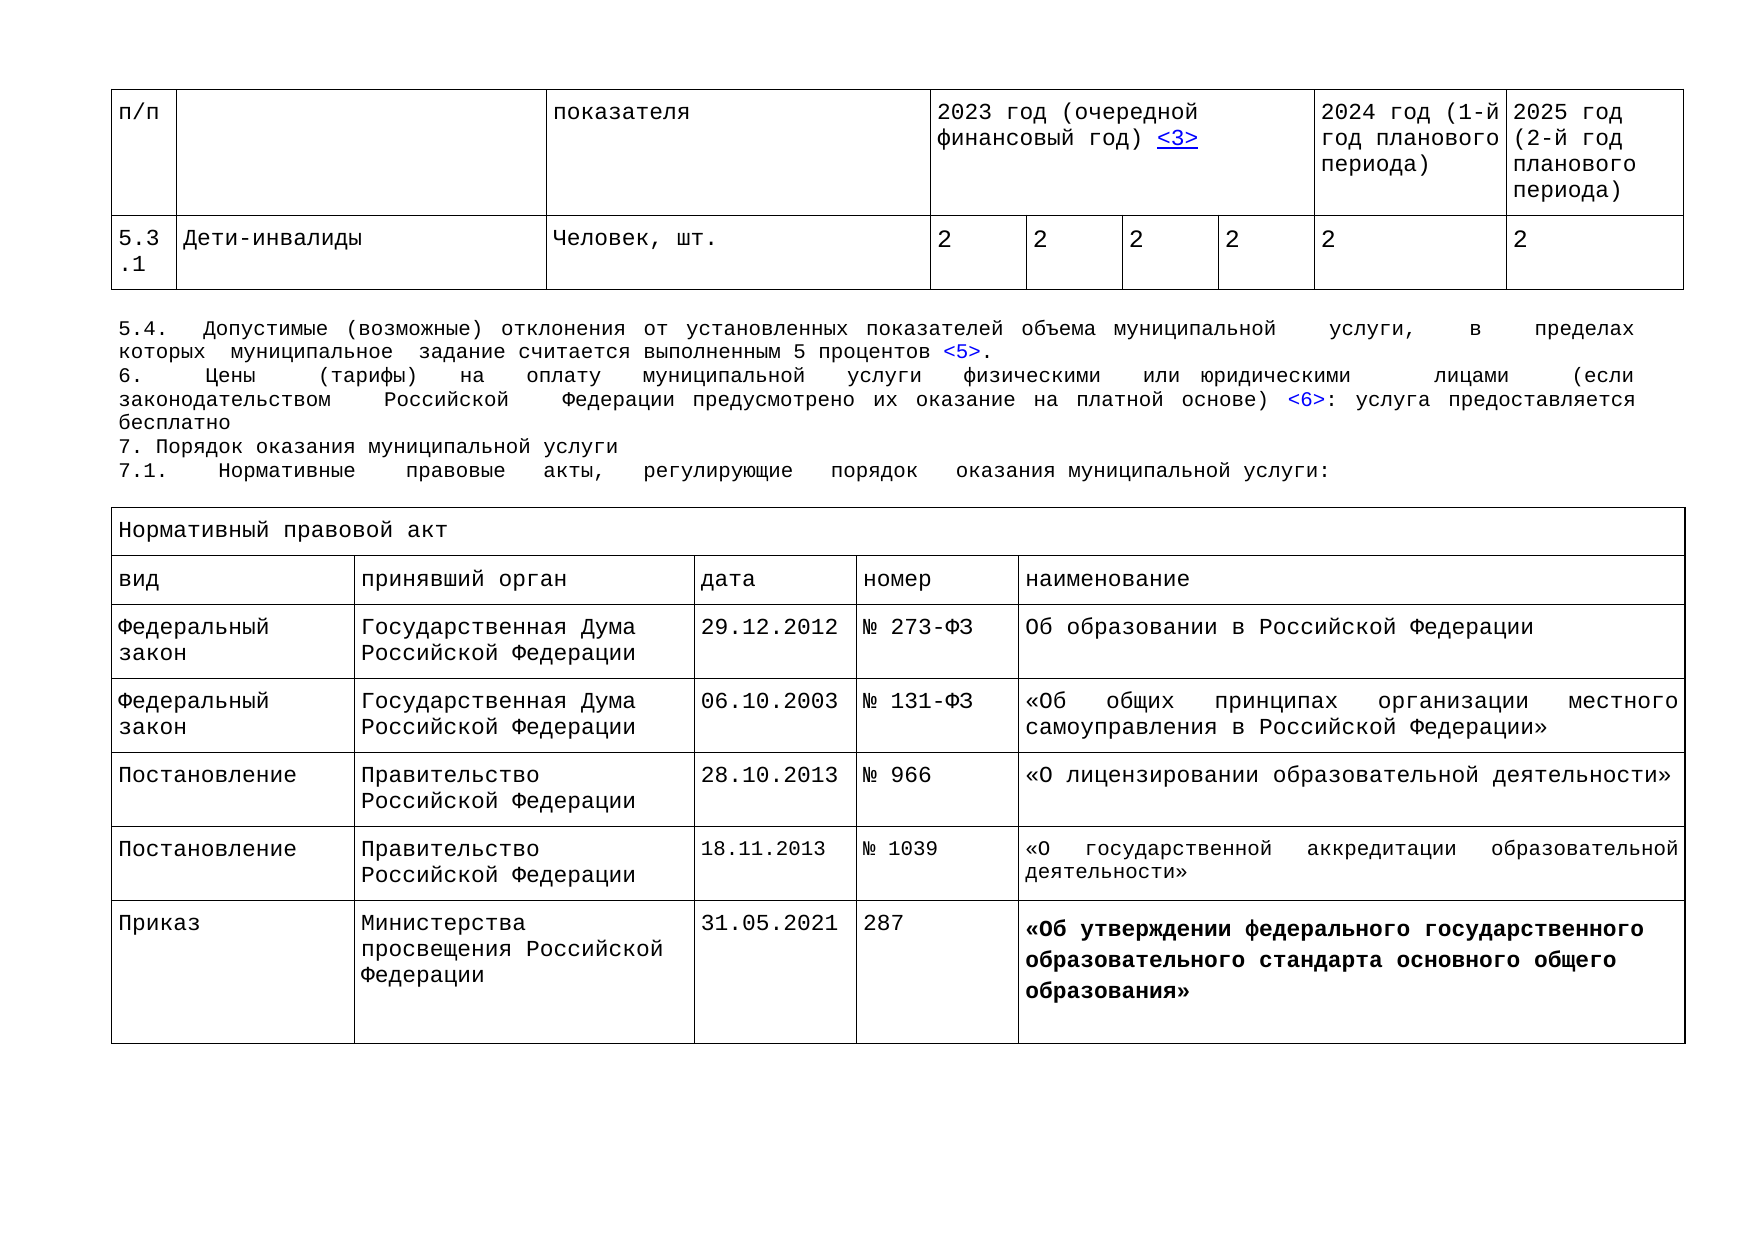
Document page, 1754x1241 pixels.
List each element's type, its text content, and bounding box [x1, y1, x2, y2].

table_cell Государственная Дума Российской Федерации [355, 605, 694, 678]
table_cell номер [857, 556, 1018, 603]
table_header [177, 90, 546, 214]
table_cell 5.3.1 [112, 216, 176, 289]
table_cell 2 [1315, 216, 1506, 289]
table_cell «Об общих принципах организации местного самоуправления в Российской Федерации» [1019, 679, 1684, 752]
table_cell Федеральный закон [112, 679, 354, 752]
table_cell 31.05.2021 [695, 901, 856, 1043]
table_cell Постановление [112, 753, 354, 826]
table_cell № 966 [857, 753, 1018, 826]
table_cell 2 [931, 216, 1026, 289]
table_cell № 1039 [857, 827, 1018, 900]
table_cell 287 [857, 901, 1018, 1043]
table_header N п/п [112, 90, 176, 214]
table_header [547, 90, 930, 214]
table_cell 2 [1027, 216, 1122, 289]
table_header Нормативный правовой акт [112, 508, 1684, 555]
table_cell 2025 год (2-й год планового периода) [1507, 90, 1683, 214]
text 7. Порядок оказания муниципальной услуги [118, 436, 1636, 460]
table_cell 28.10.2013 [695, 753, 856, 826]
table_cell 2 [1219, 216, 1314, 289]
table_cell принявший орган [355, 556, 694, 603]
table_cell 2 [1123, 216, 1218, 289]
table_cell Государственная Дума Российской Федерации [355, 679, 694, 752]
text 5.4. Допустимые (возможные) отклонения от установленных показателей объема муниципальной услуги, в пределах которых муниципальное задание считается выполненным 5 процентов <5>. [118, 318, 1636, 365]
table_cell № 273-ФЗ [857, 605, 1018, 678]
table_cell 2023 год (очередной финансовый год) <3> [931, 90, 1314, 214]
table_cell «Об утверждении федерального государственного образовательного стандарта основного общего образования» [1019, 901, 1684, 1043]
table_cell Об образовании в Российской Федерации [1019, 605, 1684, 678]
table_cell Федеральный закон [112, 605, 354, 678]
table_cell наименование [1019, 556, 1684, 603]
table_cell Правительство Российской Федерации [355, 753, 694, 826]
table_cell 29.12.2012 [695, 605, 856, 678]
table_cell Приказ [112, 901, 354, 1043]
table_cell 2 [1507, 216, 1683, 289]
table_cell 06.10.2003 [695, 679, 856, 752]
table_cell «О лицензировании образовательной деятельности» [1019, 753, 1684, 826]
table_cell дата [695, 556, 856, 603]
table_cell 2024 год (1-й год планового периода) [1315, 90, 1506, 214]
text 6. Цены (тарифы) на оплату муниципальной услуги физическими или юридическими лицами (если законодательством Российской Федерации предусмотрено их оказание на платной основе) <6>: услуга предоставляется бесплатно [118, 365, 1636, 436]
text 7.1. Нормативные правовые акты, регулирующие порядок оказания муниципальной услуги: [118, 460, 1636, 483]
table_cell вид [112, 556, 354, 603]
table_cell Правительство Российской Федерации [355, 827, 694, 900]
table_cell Дети-инвалиды [177, 216, 546, 289]
table_cell Постановление [112, 827, 354, 900]
table_cell Министерства просвещения Российской Федерации [355, 901, 694, 1043]
table_cell «О государственной аккредитации образовательной деятельности» [1019, 827, 1684, 900]
table_cell 18.11.2013 [695, 827, 856, 900]
table_cell Человек, шт. [547, 216, 930, 289]
table_cell № 131-ФЗ [857, 679, 1018, 752]
